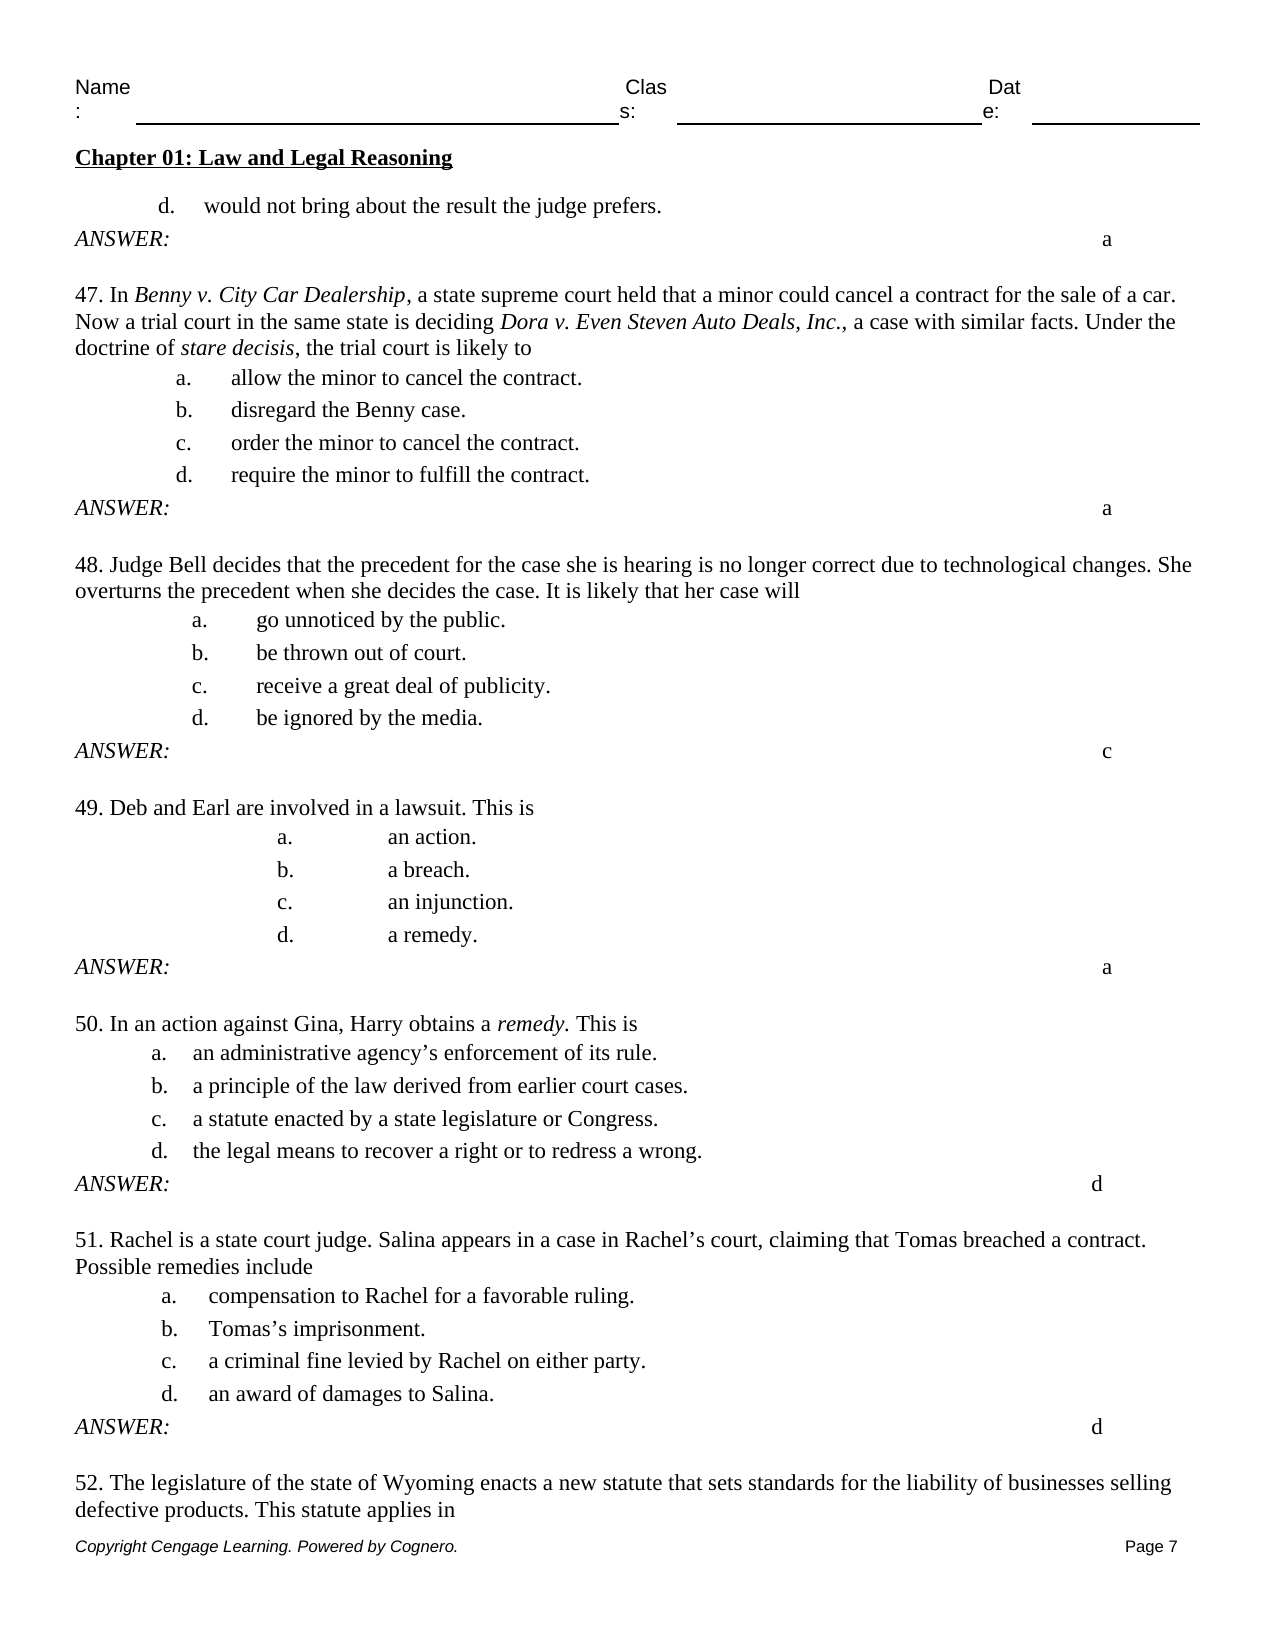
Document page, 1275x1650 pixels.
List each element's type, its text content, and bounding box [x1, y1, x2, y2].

table_header 50. In an action against Gina, Harry obtains a remedy. This is​ [75, 1010, 1200, 1199]
table_header 47. In Benny v. City Car Dealership, a state supreme court held that a minor could cancel a contract for the sale of a car. Now a trial court in the same state is deciding Dora v. Even Steven Auto Deals, Inc., a case with similar facts. Under the doctrine of stare decisis, the trial court is likely to​ [75, 282, 1200, 524]
table_header 48. Judge Bell decides that the precedent for the case she is hearing is no longer correct due to technological changes. She overturns the precedent when she decides the case. It is likely that her case will​ [75, 551, 1200, 767]
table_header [75, 189, 1200, 254]
table_header 51. Rachel is a state court judge. Salina appears in a case in Rachel’s court, claiming that Tomas breached a contract. Possible remedies include​ [75, 1226, 1200, 1442]
table_header 49. Deb and Earl are involved in a lawsuit. This is​ [75, 794, 1200, 983]
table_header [75, 1469, 1200, 1522]
